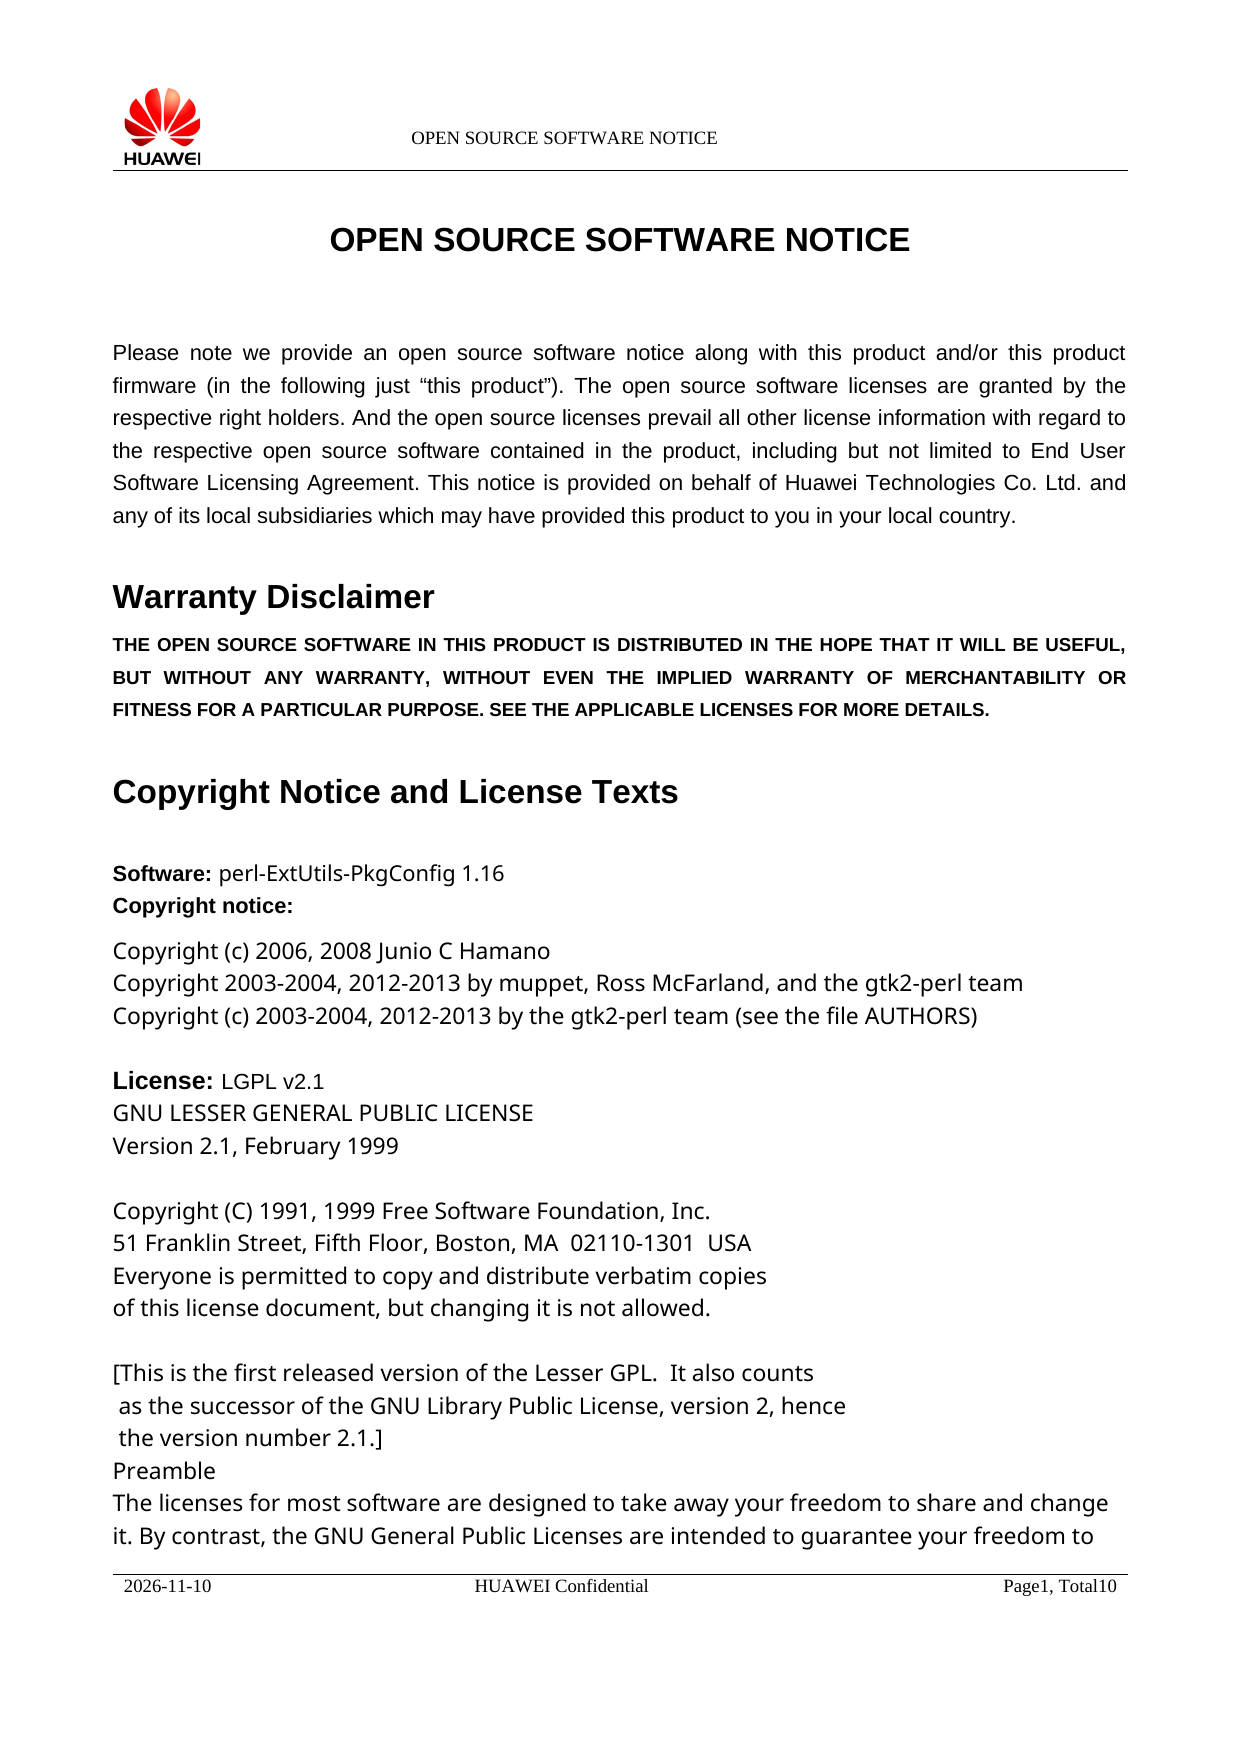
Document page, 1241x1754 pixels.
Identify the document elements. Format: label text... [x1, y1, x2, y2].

text of this license document, but changing it is not allowed. [112, 1291, 1128, 1324]
text Copyright (C) 1991, 1999 Free Software Foundation, Inc. [112, 1194, 1128, 1226]
text the version number 2.1.] [112, 1421, 1128, 1454]
text Everyone is permitted to copy and distribute verbatim copies [112, 1259, 1128, 1291]
text License: LGPL v2.1 [112, 1064, 1128, 1096]
text Copyright notice: [112, 889, 1128, 921]
text Preamble [112, 1454, 1128, 1486]
text The open source software in this product is distributed in the hope that it will be useful, but WITHOUT ANY WARRANTY, without even the implied warranty of MERCHANTABILITY or FITNESS FOR A PARTICULAR PURPOSE. See the applicable licenses for more details. [112, 629, 1128, 726]
text Version 2.1, February 1999 [112, 1129, 1128, 1161]
text OPEN SOURCE SOFTWARE NOTICE [112, 206, 1128, 271]
text Please note we provide an open source software notice along with this product and/or this product firmware (in the following just “this product”). The open source software licenses are granted by the respective right holders. And the open source licenses prevail all other license information with regard to the respective open source software contained in the product, including but not limited to End User Software Licensing Agreement. This notice is provided on behalf of Huawei Technologies Co. Ltd. and any of its local subsidiaries which may have provided this product to you in your local country. [112, 336, 1128, 531]
text Copyright (c) 2006, 2008 Junio C Hamano Copyright 2003-2004, 2012-2013 by muppet, Ross McFarland, and the gtk2-perl team Copyright (c) 2003-2004, 2012-2013 by the gtk2-perl team (see the file AUTHORS) [112, 934, 1128, 1064]
text Copyright Notice and License Texts [112, 759, 1128, 824]
text [This is the first released version of the Lesser GPL. It also counts [112, 1356, 1128, 1389]
text as the successor of the GNU Library Public License, version 2, hence [112, 1389, 1128, 1421]
text 51 Franklin Street, Fifth Floor, Boston, MA 02110-1301 USA [112, 1226, 1128, 1259]
title Software: perl-ExtUtils-PkgConfig 1.16 [112, 856, 1128, 889]
text GNU LESSER GENERAL PUBLIC LICENSE [112, 1096, 1128, 1129]
text Warranty Disclaimer [112, 564, 1128, 629]
picture [124, 88, 201, 165]
